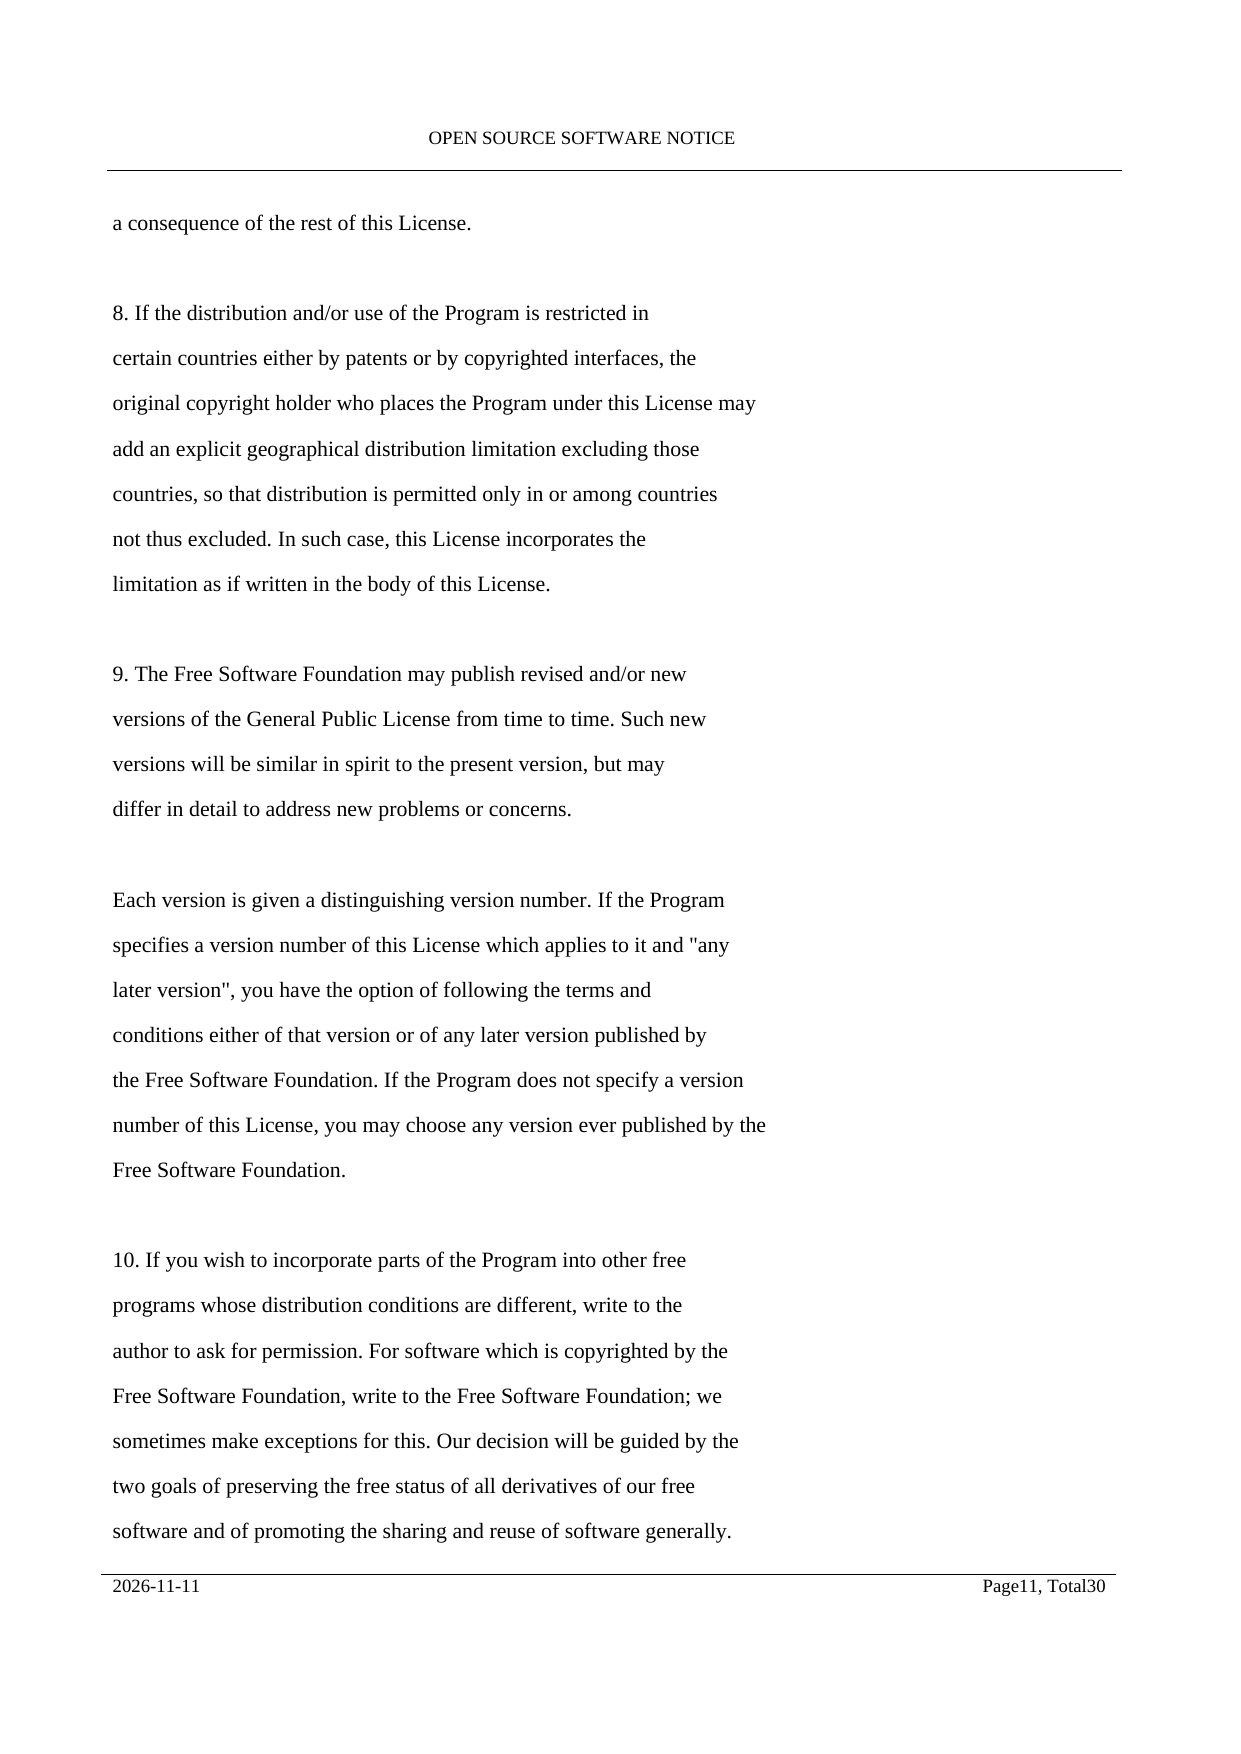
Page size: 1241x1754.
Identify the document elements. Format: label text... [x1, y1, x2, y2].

text versions of the General Public License from time to time. Such new [112, 702, 1128, 735]
text the Free Software Foundation. If the Program does not specify a version [112, 1063, 1128, 1096]
text add an explicit geographical distribution limitation excluding those [112, 432, 1128, 464]
text author to ask for permission. For software which is copyrighted by the [112, 1334, 1128, 1366]
text not thus excluded. In such case, this License incorporates the [112, 522, 1128, 554]
text 9. The Free Software Foundation may publish revised and/or new [112, 657, 1128, 690]
text certain countries either by patents or by copyrighted interfaces, the [112, 342, 1128, 374]
text number of this License, you may choose any version ever published by the [112, 1108, 1128, 1141]
text original copyright holder who places the Program under this License may [112, 387, 1128, 419]
text limitation as if written in the body of this License. [112, 567, 1128, 600]
text programs whose distribution conditions are different, write to the [112, 1289, 1128, 1321]
text conditions either of that version or of any later version published by [112, 1018, 1128, 1051]
text Each version is given a distinguishing version number. If the Program [112, 883, 1128, 915]
text differ in detail to address new problems or concerns. [112, 793, 1128, 825]
text countries, so that distribution is permitted only in or among countries [112, 477, 1128, 509]
text later version", you have the option of following the terms and [112, 973, 1128, 1006]
text software and of promoting the sharing and reuse of software generally. [112, 1514, 1128, 1547]
text versions will be similar in spirit to the present version, but may [112, 748, 1128, 780]
text 10. If you wish to incorporate parts of the Program into other free [112, 1244, 1128, 1276]
text sometimes make exceptions for this. Our decision will be guided by the [112, 1424, 1128, 1457]
text Free Software Foundation. [112, 1153, 1128, 1186]
text Free Software Foundation, write to the Free Software Foundation; we [112, 1379, 1128, 1412]
text two goals of preserving the free status of all derivatives of our free [112, 1469, 1128, 1502]
text specifies a version number of this License which applies to it and "any [112, 928, 1128, 961]
text 8. If the distribution and/or use of the Program is restricted in [112, 297, 1128, 329]
text a consequence of the rest of this License. [112, 206, 1128, 239]
